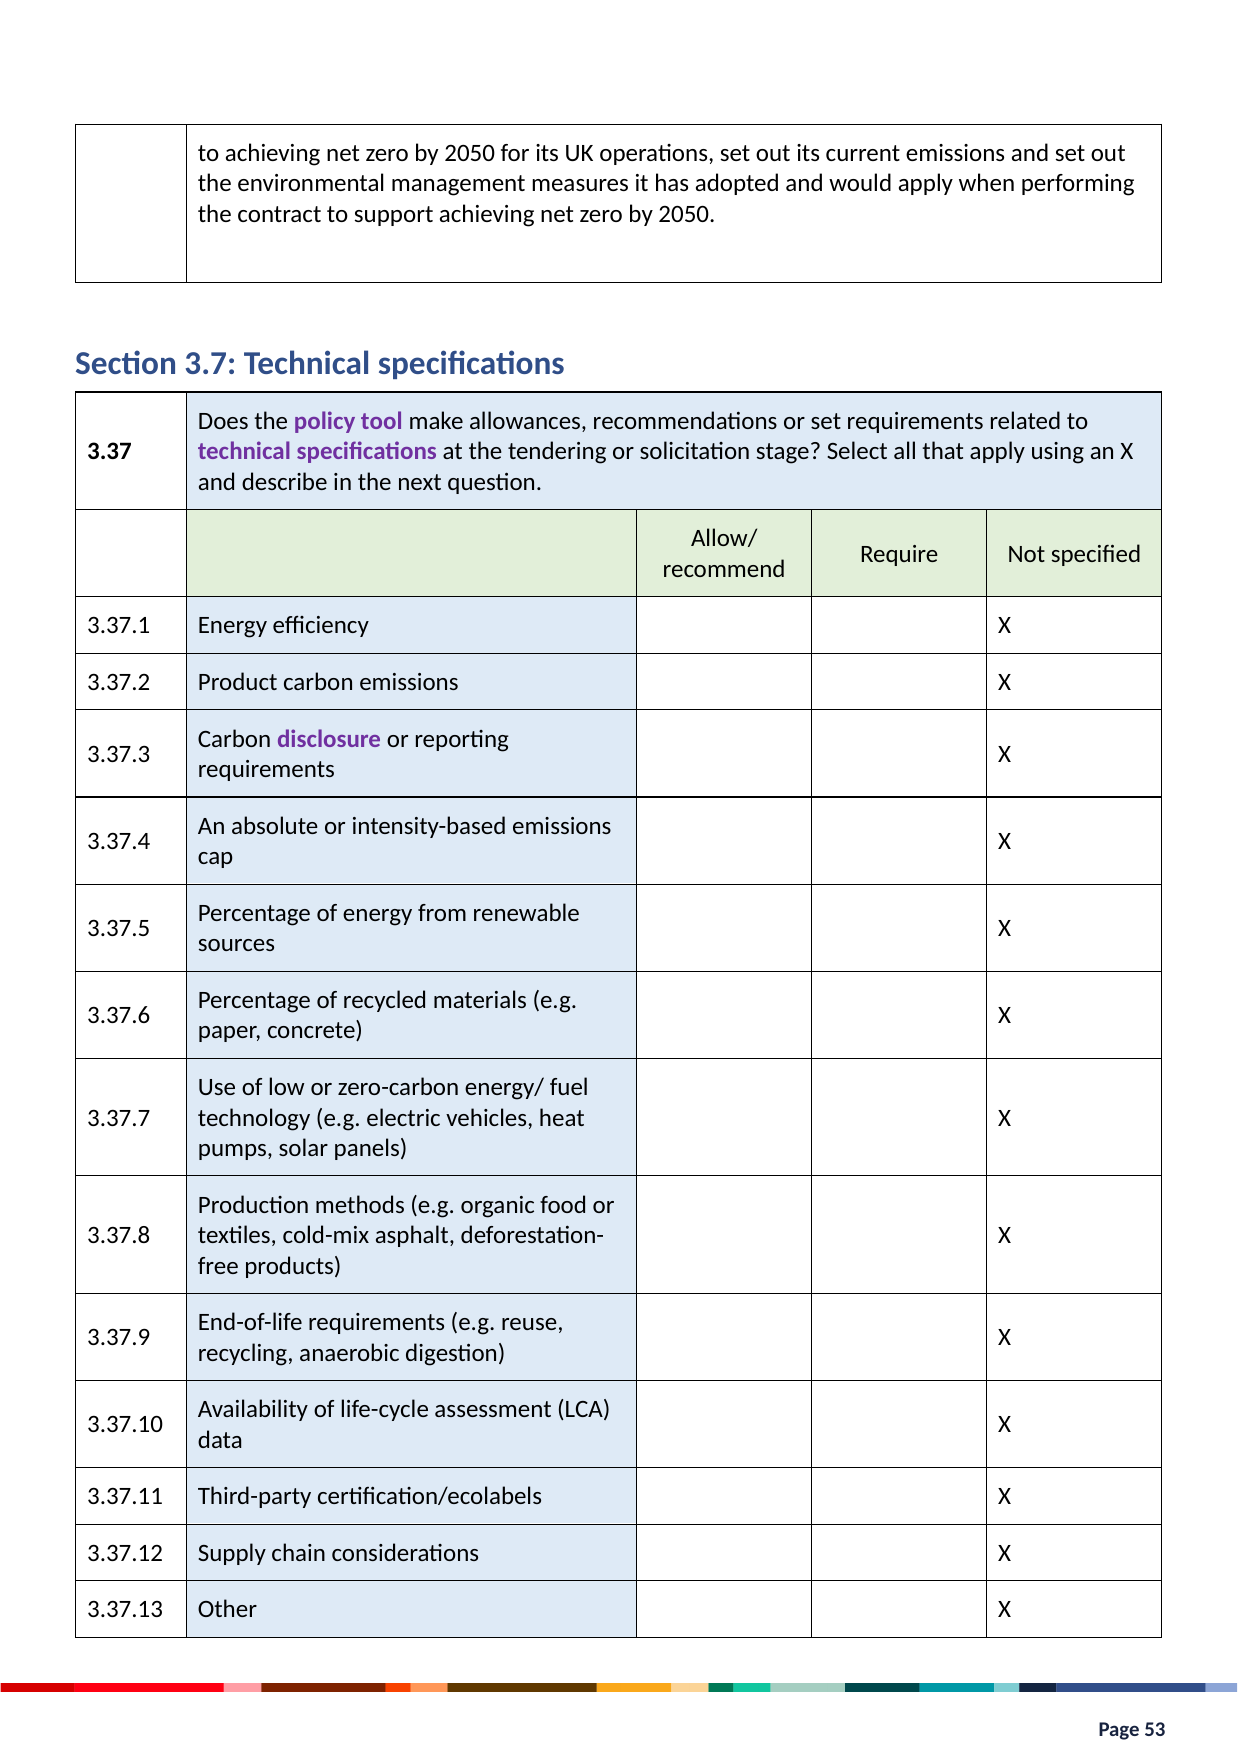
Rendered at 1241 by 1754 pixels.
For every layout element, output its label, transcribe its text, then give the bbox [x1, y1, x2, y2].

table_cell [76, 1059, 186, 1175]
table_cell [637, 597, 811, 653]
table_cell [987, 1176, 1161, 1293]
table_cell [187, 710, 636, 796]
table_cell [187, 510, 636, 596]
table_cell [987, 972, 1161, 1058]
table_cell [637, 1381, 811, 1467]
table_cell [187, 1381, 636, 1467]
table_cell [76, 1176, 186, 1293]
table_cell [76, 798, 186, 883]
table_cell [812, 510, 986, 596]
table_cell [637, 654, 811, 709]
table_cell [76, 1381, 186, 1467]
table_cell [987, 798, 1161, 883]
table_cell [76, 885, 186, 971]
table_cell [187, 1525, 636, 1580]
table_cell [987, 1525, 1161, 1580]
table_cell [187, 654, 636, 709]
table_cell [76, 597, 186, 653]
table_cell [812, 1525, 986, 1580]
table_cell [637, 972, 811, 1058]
picture [0, 1683, 1236, 1692]
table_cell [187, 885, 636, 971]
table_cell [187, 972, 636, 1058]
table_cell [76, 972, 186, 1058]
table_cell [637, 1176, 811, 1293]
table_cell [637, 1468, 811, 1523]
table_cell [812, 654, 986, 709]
subtitle Section 3.7: Technical specifications [75, 342, 1165, 383]
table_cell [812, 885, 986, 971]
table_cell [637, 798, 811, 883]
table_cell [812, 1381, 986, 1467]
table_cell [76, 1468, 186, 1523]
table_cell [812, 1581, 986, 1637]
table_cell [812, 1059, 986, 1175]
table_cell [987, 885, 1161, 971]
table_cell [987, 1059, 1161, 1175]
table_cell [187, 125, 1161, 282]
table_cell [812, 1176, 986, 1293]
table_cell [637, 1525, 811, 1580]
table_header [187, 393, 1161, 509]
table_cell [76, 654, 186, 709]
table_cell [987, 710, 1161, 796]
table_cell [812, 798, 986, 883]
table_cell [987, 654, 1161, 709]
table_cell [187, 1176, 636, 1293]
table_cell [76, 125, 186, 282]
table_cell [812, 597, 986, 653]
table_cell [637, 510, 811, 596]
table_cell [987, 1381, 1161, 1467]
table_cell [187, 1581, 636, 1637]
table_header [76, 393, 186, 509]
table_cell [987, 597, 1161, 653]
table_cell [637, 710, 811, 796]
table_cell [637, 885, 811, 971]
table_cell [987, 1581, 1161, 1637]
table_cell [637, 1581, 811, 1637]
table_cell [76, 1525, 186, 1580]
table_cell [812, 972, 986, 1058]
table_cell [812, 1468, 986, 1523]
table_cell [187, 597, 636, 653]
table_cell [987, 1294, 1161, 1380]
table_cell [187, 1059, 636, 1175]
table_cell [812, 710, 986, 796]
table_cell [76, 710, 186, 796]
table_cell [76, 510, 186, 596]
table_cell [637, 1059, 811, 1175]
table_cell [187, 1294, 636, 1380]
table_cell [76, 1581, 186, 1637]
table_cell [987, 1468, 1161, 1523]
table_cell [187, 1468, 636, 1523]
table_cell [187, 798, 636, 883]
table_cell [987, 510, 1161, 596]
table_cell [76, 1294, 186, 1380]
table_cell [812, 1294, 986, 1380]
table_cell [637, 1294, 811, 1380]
